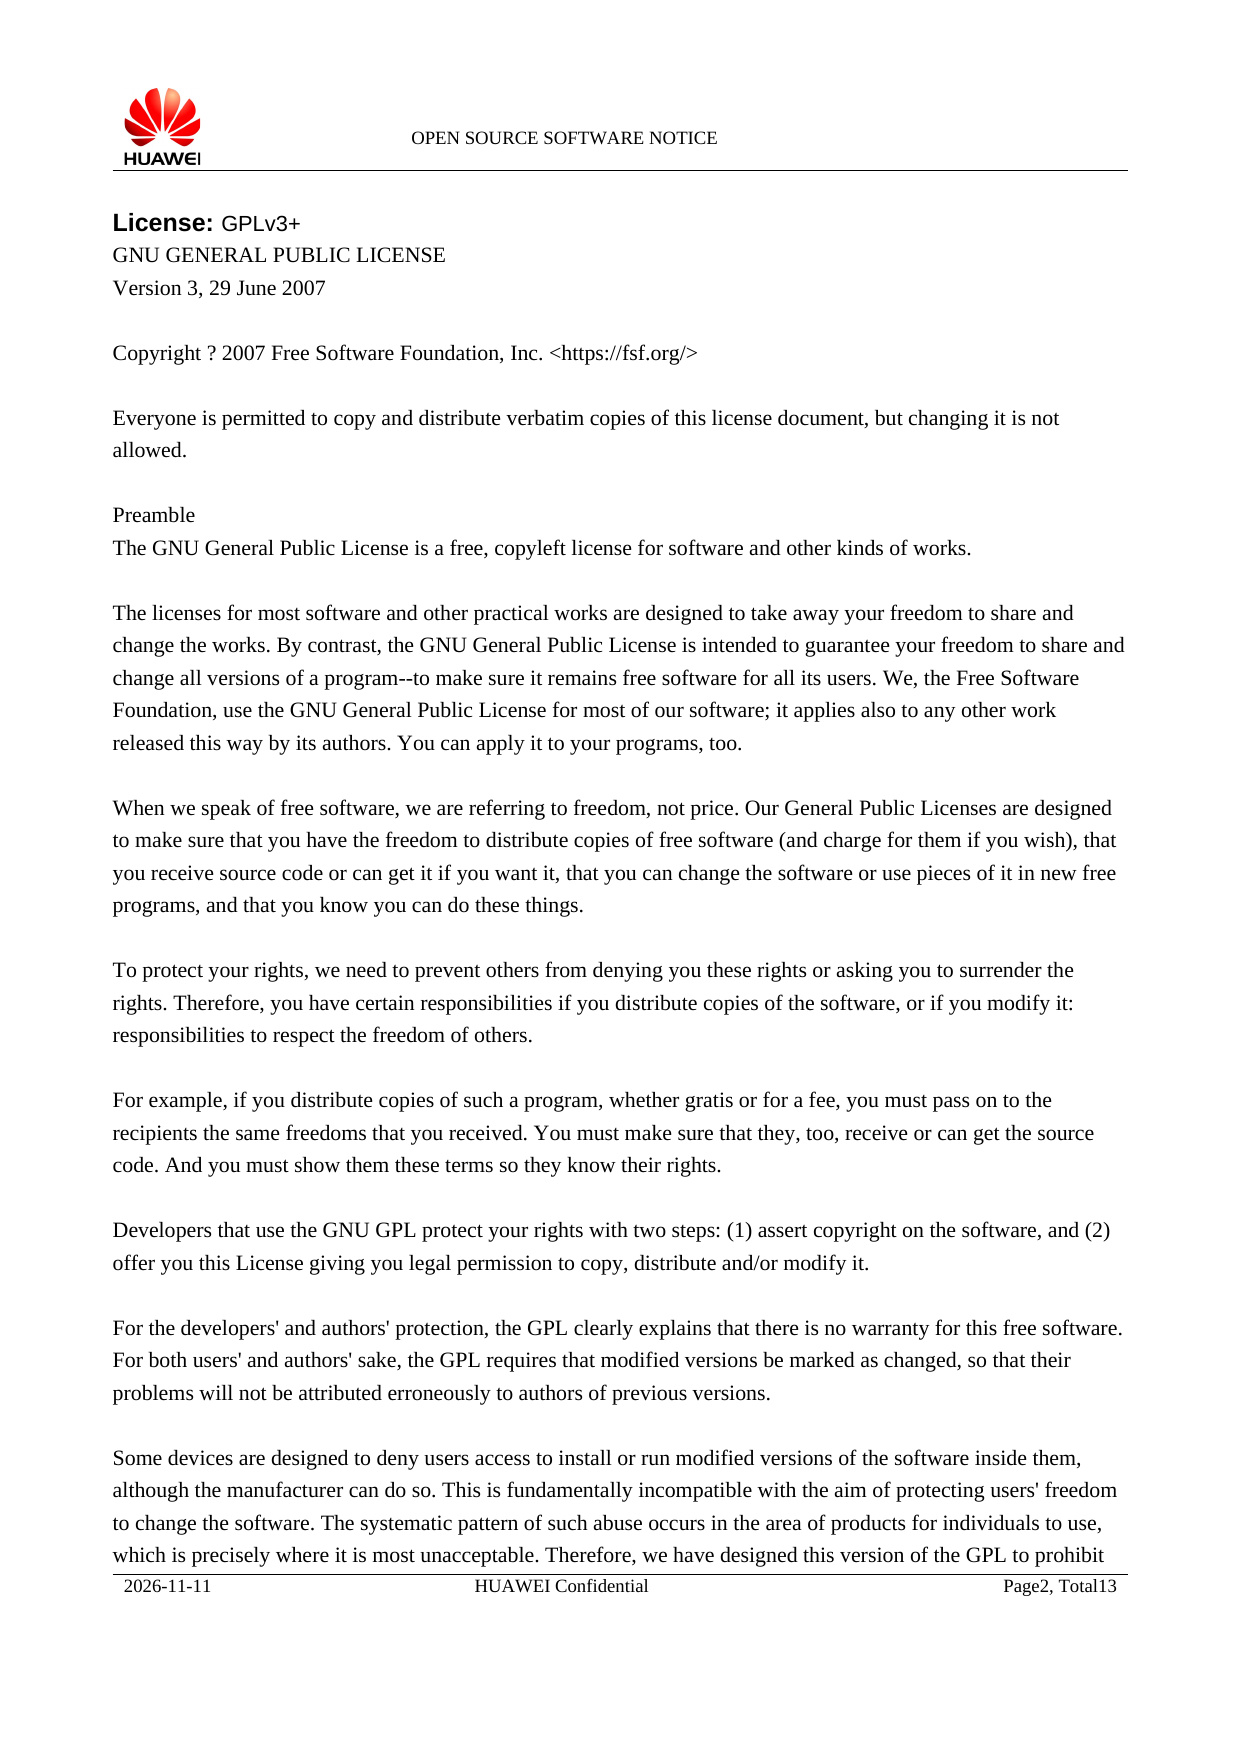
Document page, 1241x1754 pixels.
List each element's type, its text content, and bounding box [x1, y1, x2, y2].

text License: GPLv3+ [112, 206, 1128, 239]
picture [124, 88, 201, 165]
